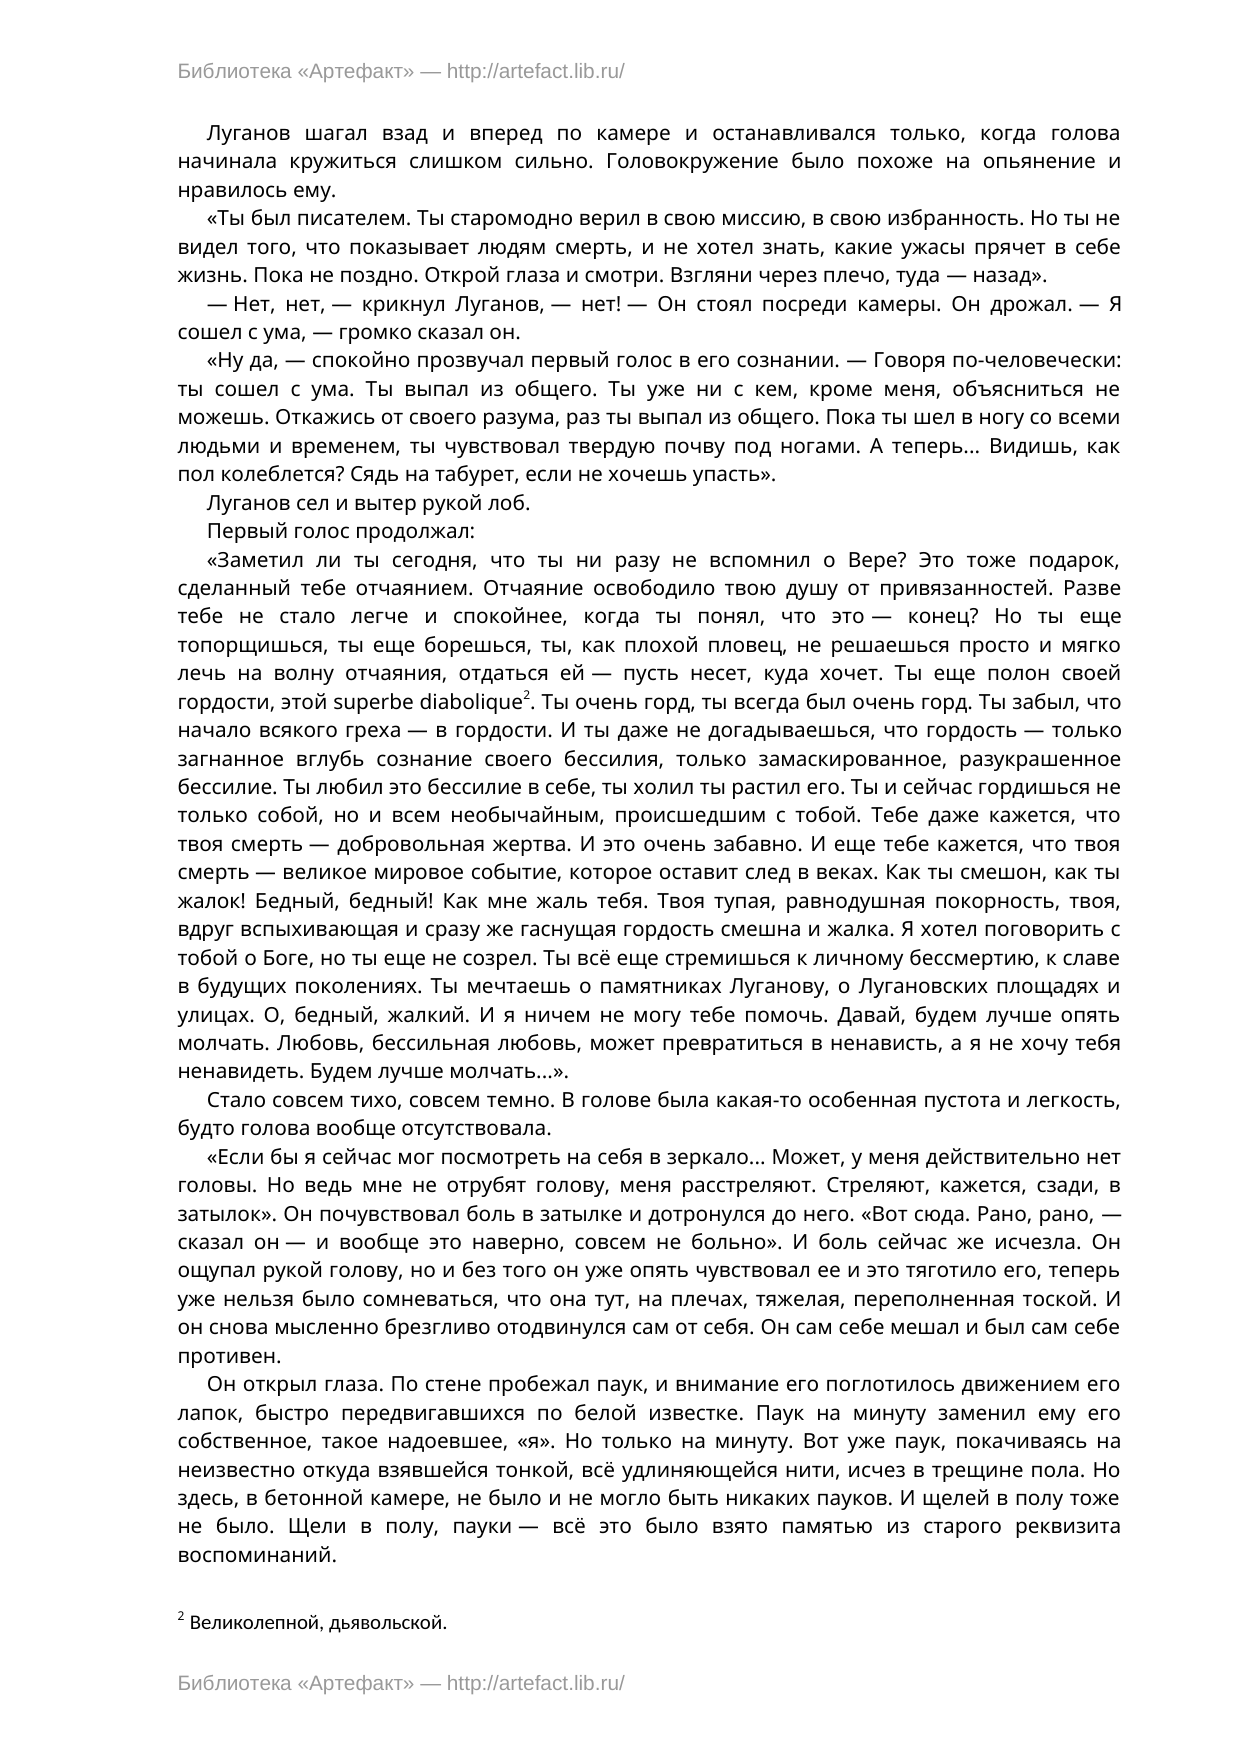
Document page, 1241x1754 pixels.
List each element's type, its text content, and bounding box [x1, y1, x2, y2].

text Стало совсем тихо, совсем темно. В голове была какая-то особенная пустота и легкость, будто голова вообще отсутствовала. [177, 1085, 1122, 1142]
text «Если бы я сейчас мог посмотреть на себя в зеркало... Может, у меня действительно нет головы. Но ведь мне не отрубят голову, меня расстреляют. Стреляют, кажется, сзади, в затылок». Он почувствовал боль в затылке и дотронулся до него. «Вот сюда. Рано, рано, — сказал он — и вообще это наверно, совсем не больно». И боль сейчас же исчезла. Он ощупал рукой голову, но и без того он уже опять чувствовал ее и это тяготило его, теперь уже нельзя было сомневаться, что она тут, на плечах, тяжелая, переполненная тоской. И он снова мысленно брезгливо отодвинулся сам от себя. Он сам себе мешал и был сам себе противен. [177, 1142, 1122, 1369]
text — Нет, нет, — крикнул Луганов, — нет! — Он стоял посреди камеры. Он дрожал. — Я сошел с ума, — громко сказал он. [177, 289, 1122, 346]
text Луганов шагал взад и вперед по камере и останавливался только, когда голова начинала кружиться слишком сильно. Головокружение было похоже на опьянение и нравилось ему. [177, 118, 1122, 203]
text «Ну да, — спокойно прозвучал первый голос в его сознании. — Говоря по-человечески: ты сошел с ума. Ты выпал из общего. Ты уже ни с кем, кроме меня, объясниться не можешь. Откажись от своего разума, раз ты выпал из общего. Пока ты шел в ногу со всеми людьми и временем, ты чувствовал твердую почву под ногами. А теперь... Видишь, как пол колеблется? Сядь на табурет, если не хочешь упасть». [177, 346, 1122, 488]
text Первый голос продолжал: [177, 516, 1122, 545]
text Луганов сел и вытер рукой лоб. [177, 488, 1122, 516]
text «Заметил ли ты сегодня, что ты ни разу не вспомнил о Вере? Это тоже подарок, сделанный тебе отчаянием. Отчаяние освободило твою душу от привязанностей. Разве тебе не стало легче и спокойнее, когда ты понял, что это — конец? Но ты еще топорщишься, ты еще борешься, ты, как плохой пловец, не решаешься просто и мягко лечь на волну отчаяния, отдаться ей — пусть несет, куда хочет. Ты еще полон своей гордости, этой superbe diabolique. Ты очень горд, ты всегда был очень горд. Ты забыл, что начало всякого греха — в гордости. И ты даже не догадываешься, что гордость — только загнанное вглубь сознание своего бессилия, только замаскированное, разукрашенное бессилие. Ты любил это бессилие в себе, ты холил ты растил его. Ты и сейчас гордишься не только собой, но и всем необычайным, происшедшим с тобой. Тебе даже кажется, что твоя смерть — добровольная жертва. И это очень забавно. И еще тебе кажется, что твоя смерть — великое мировое событие, которое оставит след в веках. Как ты смешон, как ты жалок! Бедный, бедный! Как мне жаль тебя. Твоя тупая, равнодушная покорность, твоя, вдруг вспыхивающая и сразу же гаснущая гордость смешна и жалка. Я хотел поговорить с тобой о Боге, но ты еще не созрел. Ты всё еще стремишься к личному бессмертию, к славе в будущих поколениях. Ты мечтаешь о памятниках Луганову, о Лугановских площадях и улицах. О, бедный, жалкий. И я ничем не могу тебе помочь. Давай, будем лучше опять молчать. Любовь, бессильная любовь, может превратиться в ненависть, а я не хочу тебя ненавидеть. Будем лучше молчать...». [177, 545, 1122, 1085]
text Он открыл глаза. По стене пробежал паук, и внимание его поглотилось движением его лапок, быстро передвигавшихся по белой известке. Паук на минуту заменил ему его собственное, такое надоевшее, «я». Но только на минуту. Вот уже паук, покачиваясь на неизвестно откуда взявшейся тонкой, всё удлиняющейся нити, исчез в трещине пола. Но здесь, в бетонной камере, не было и не могло быть никаких пауков. И щелей в полу тоже не было. Щели в полу, пауки — всё это было взято памятью из старого реквизита воспоминаний. [177, 1369, 1122, 1568]
text «Ты был писателем. Ты старомодно верил в свою миссию, в свою избранность. Но ты не видел того, что показывает людям смерть, и не хотел знать, какие ужасы прячет в себе жизнь. Пока не поздно. Открой глаза и смотри. Взгляни через плечо, туда — назад». [177, 203, 1122, 289]
